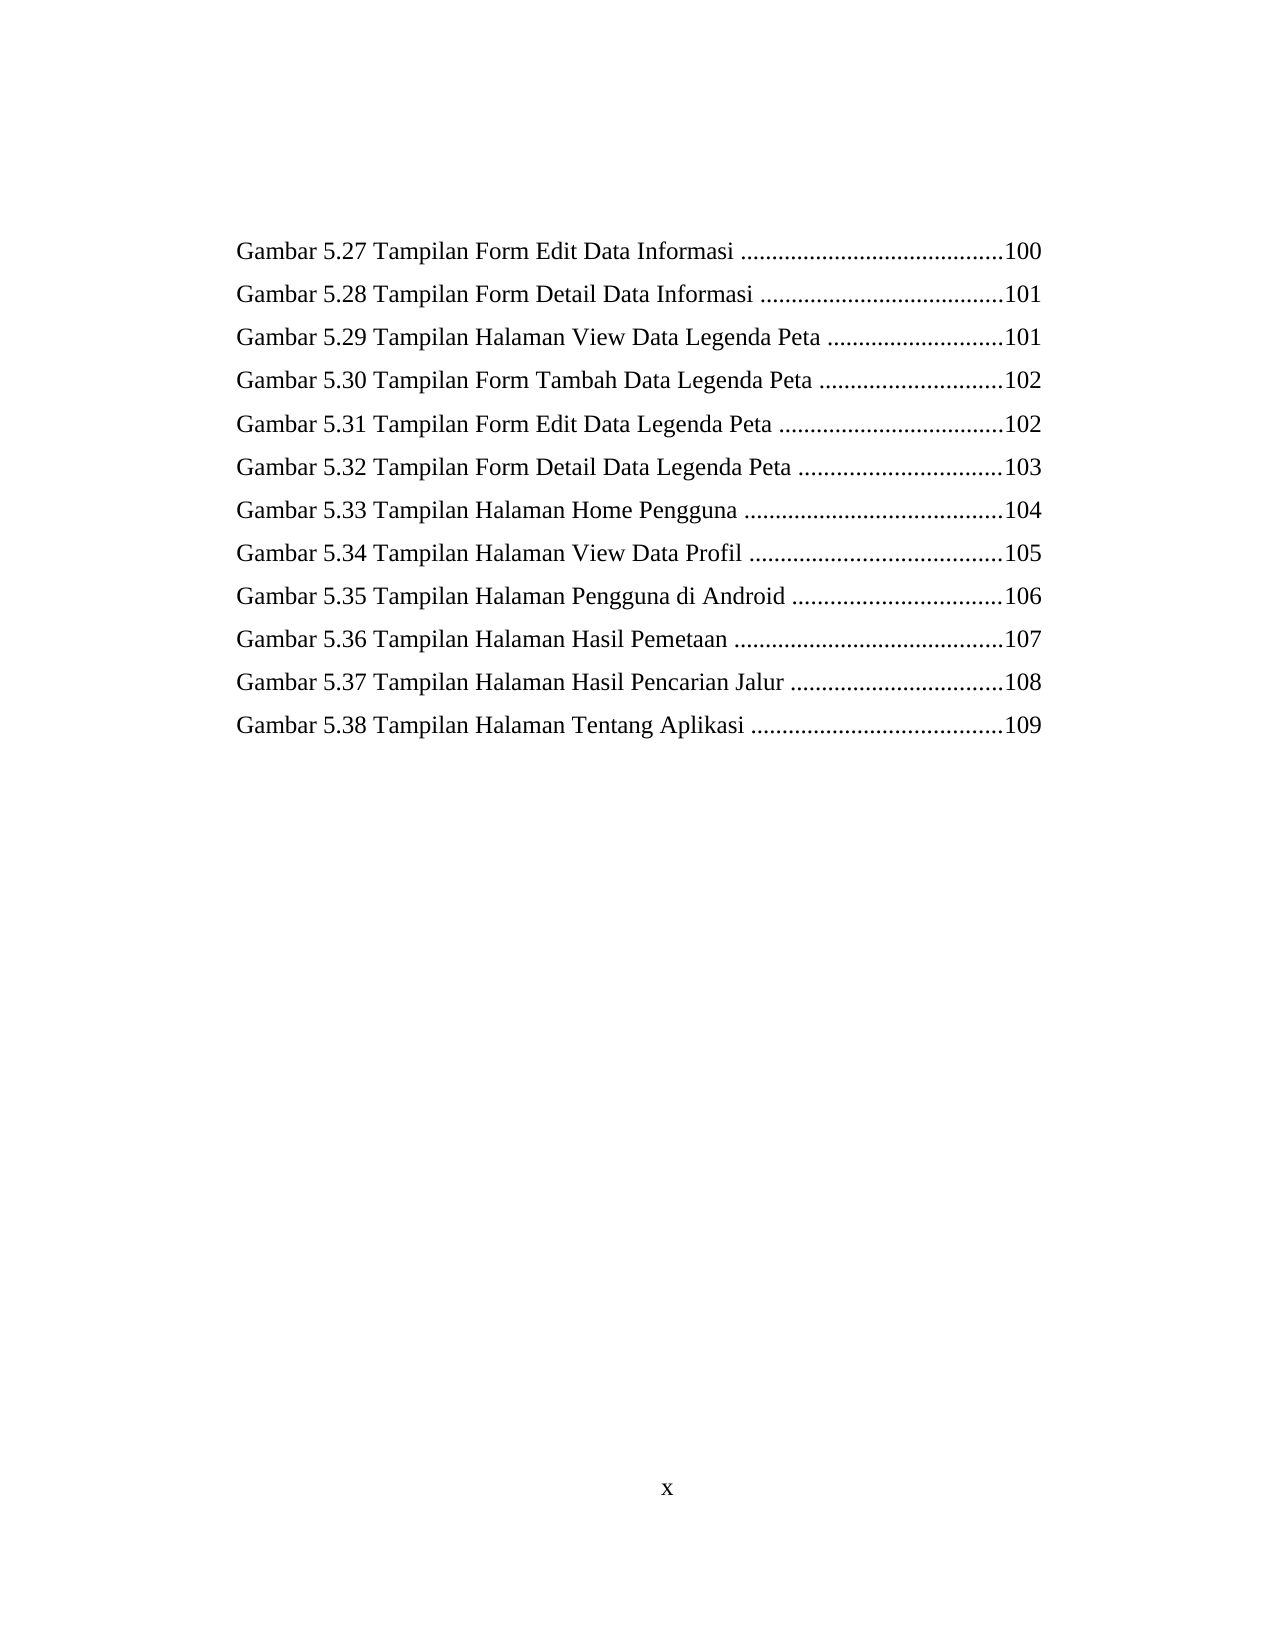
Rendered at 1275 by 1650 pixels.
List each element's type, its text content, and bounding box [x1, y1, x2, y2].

text Gambar 5.28 Tampilan Form Detail Data Informasi 101 [236, 279, 1098, 308]
text Gambar 5.35 Tampilan Halaman Pengguna di Android 106 [236, 581, 1098, 610]
text Gambar 5.34 Tampilan Halaman View Data Profil 105 [236, 538, 1098, 567]
text Gambar 5.32 Tampilan Form Detail Data Legenda Peta 103 [236, 452, 1098, 481]
text Gambar 5.33 Tampilan Halaman Home Pengguna 104 [236, 495, 1098, 524]
text Gambar 5.31 Tampilan Form Edit Data Legenda Peta 102 [236, 409, 1098, 437]
text Gambar 5.27 Tampilan Form Edit Data Informasi 100 [236, 236, 1098, 265]
text Gambar 5.38 Tampilan Halaman Tentang Aplikasi 109 [236, 711, 1098, 739]
text Gambar 5.37 Tampilan Halaman Hasil Pencarian Jalur 108 [236, 667, 1098, 696]
text Gambar 5.36 Tampilan Halaman Hasil Pemetaan 107 [236, 624, 1098, 653]
text Gambar 5.29 Tampilan Halaman View Data Legenda Peta 101 [236, 322, 1098, 351]
text Gambar 5.30 Tampilan Form Tambah Data Legenda Peta 102 [236, 366, 1098, 394]
